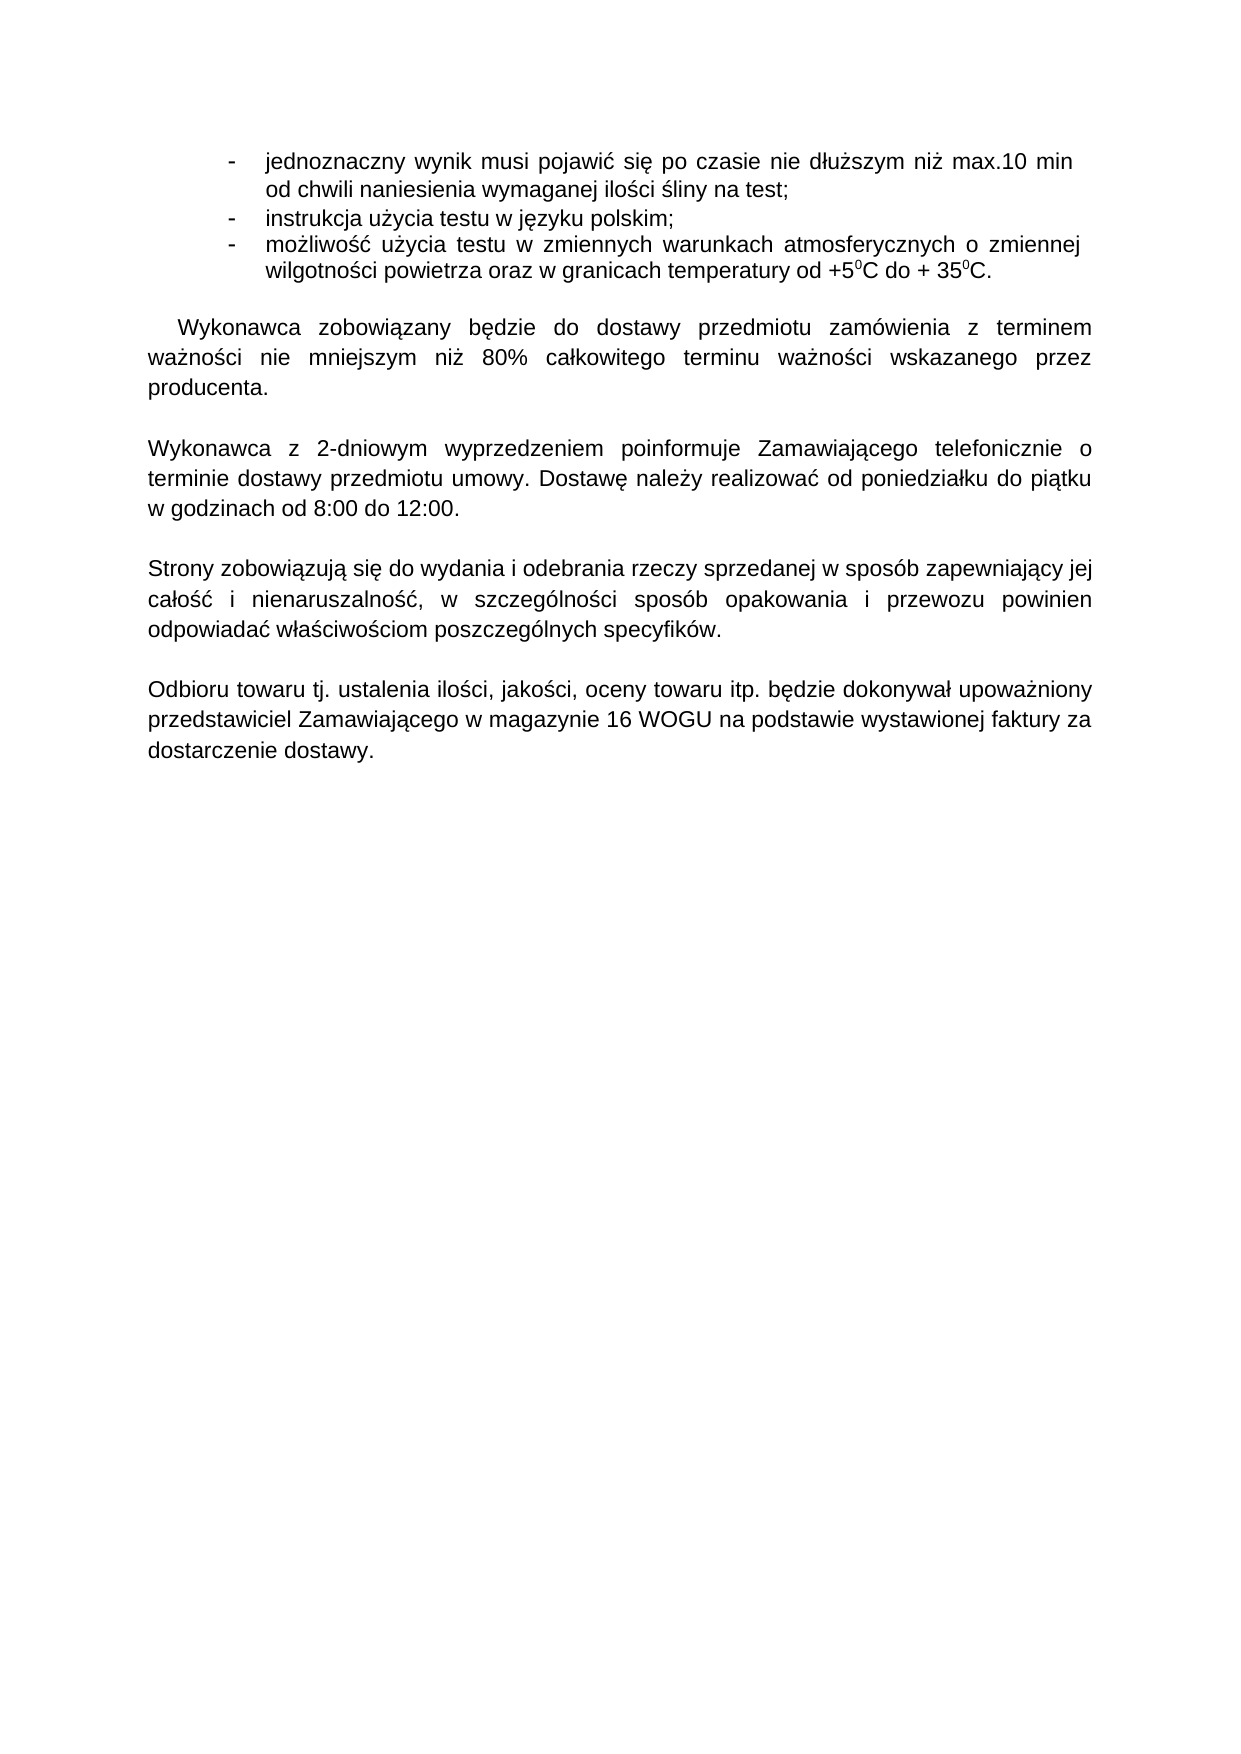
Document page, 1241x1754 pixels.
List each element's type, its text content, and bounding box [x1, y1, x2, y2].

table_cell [148, 148, 1093, 283]
text Wykonawca z 2-dniowym wyprzedzeniem poinformuje Zamawiającego telefonicznie o terminie dostawy przedmiotu umowy. Dostawę należy realizować od poniedziałku do piątku w godzinach od 8:00 do 12:00. [148, 434, 1093, 521]
text Odbioru towaru tj. ustalenia ilości, jakości, oceny towaru itp. będzie dokonywał upoważniony przedstawiciel Zamawiającego w magazynie 16 WOGU na podstawie wystawionej faktury za dostarczenie dostawy. [148, 676, 1093, 763]
text Strony zobowiązują się do wydania i odebrania rzeczy sprzedanej w sposób zapewniający jej całość i nienaruszalność, w szczególności sposób opakowania i przewozu powinien odpowiadać właściwościom poszczególnych specyfików. [148, 555, 1093, 642]
text Wykonawca zobowiązany będzie do dostawy przedmiotu zamówienia z terminem ważności nie mniejszym niż 80% całkowitego terminu ważności wskazanego przez producenta. [148, 314, 1093, 401]
